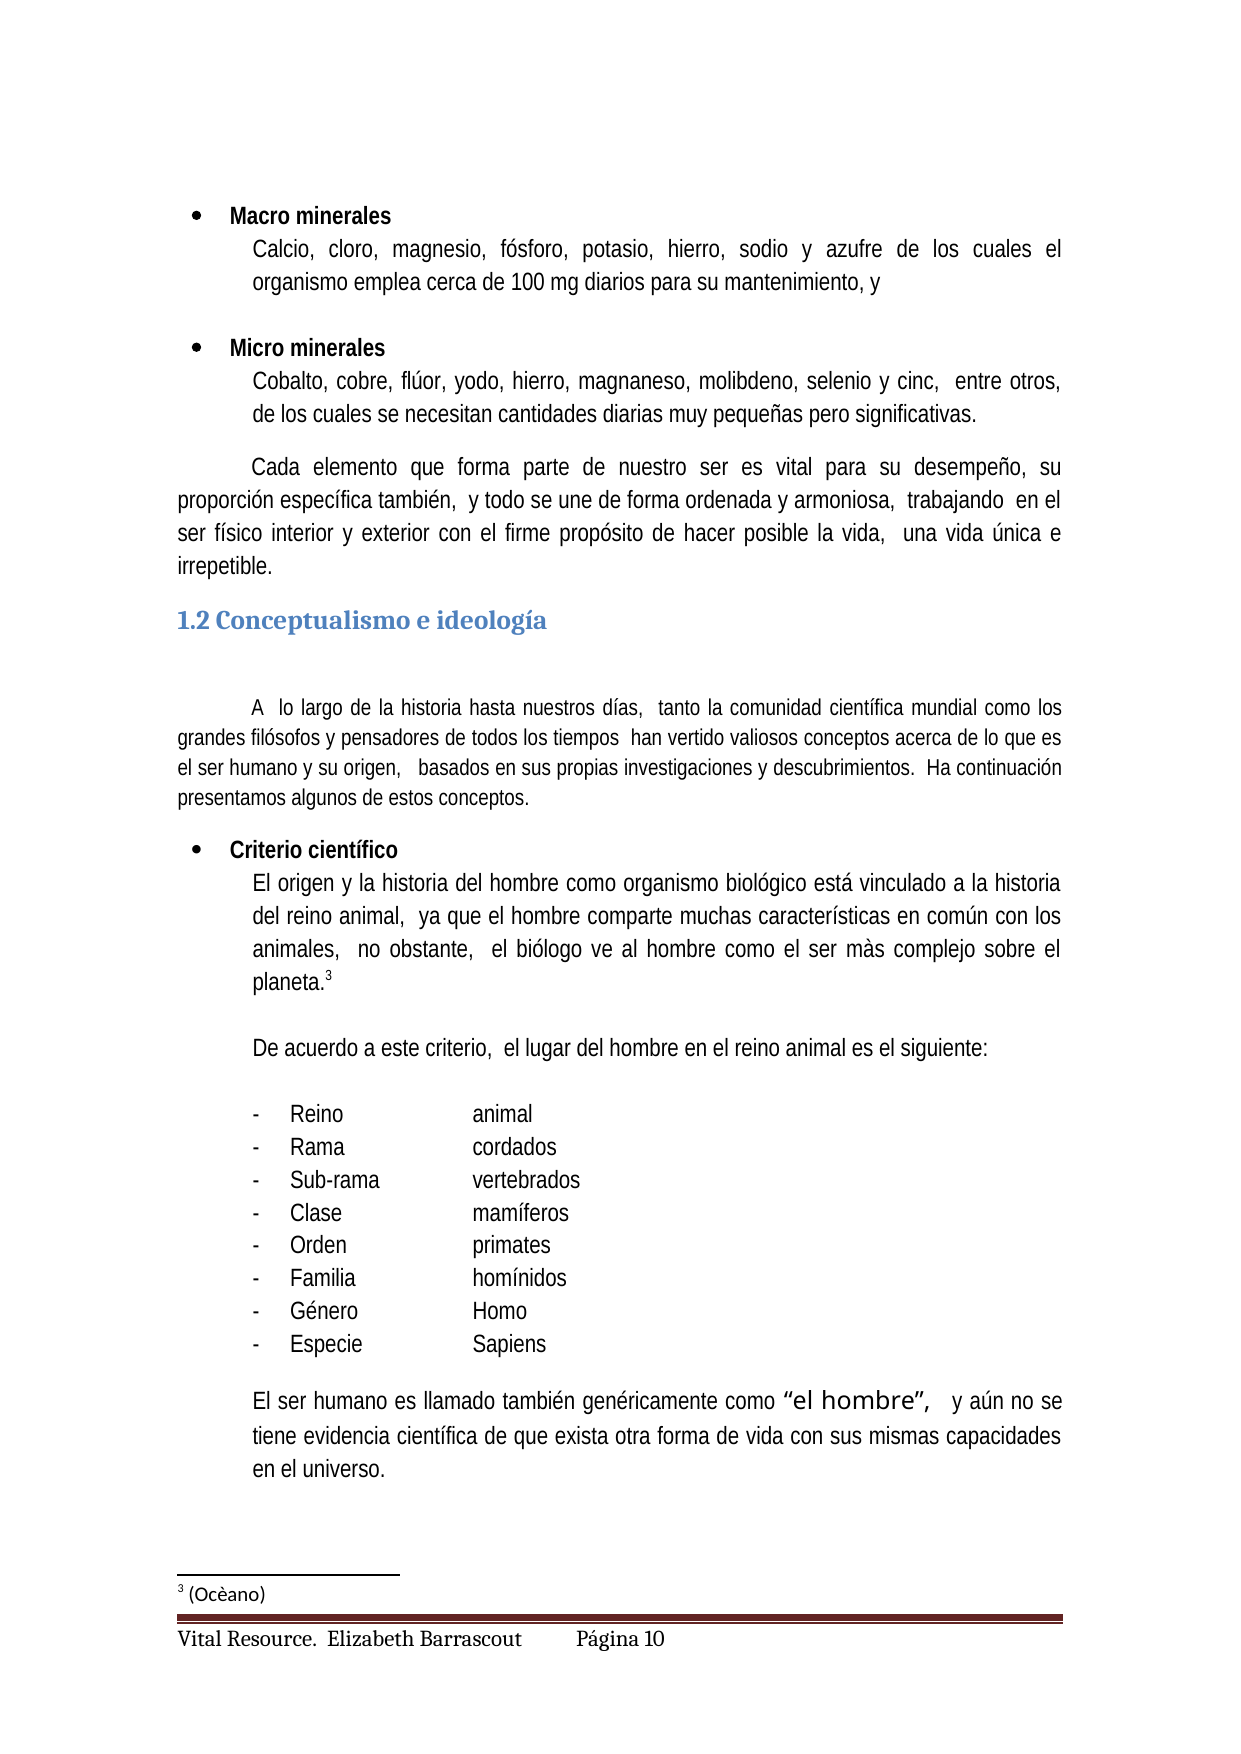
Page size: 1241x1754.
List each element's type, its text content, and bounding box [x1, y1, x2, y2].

list De acuerdo a este criterio, el lugar del hombre en el reino animal es el siguiente: [252, 1033, 1063, 1062]
list Género Homo [252, 1296, 1063, 1325]
text A lo largo de la historia hasta nuestros días, tanto la comunidad científica mundial como los grandes filósofos y pensadores de todos los tiempos han vertido valiosos conceptos acerca de lo que es el ser humano y su origen, basados en sus propias investigaciones y descubrimientos. Ha continuación presentamos algunos de estos conceptos. [177, 693, 1063, 811]
list El origen y la historia del hombre como organismo biológico está vinculado a la historia del reino animal, ya que el hombre comparte muchas características en común con los animales, no obstante, el biólogo ve al hombre como el ser màs complejo sobre el planeta. [252, 868, 1063, 996]
list Micro minerales [192, 332, 1063, 361]
list Criterio científico [192, 835, 1063, 864]
list Clase mamíferos [252, 1197, 1063, 1226]
list Reino animal [252, 1099, 1063, 1127]
list Calcio, cloro, magnesio, fósforo, potasio, hierro, sodio y azufre de los cuales el organismo emplea cerca de 100 mg diarios para su mantenimiento, y [252, 234, 1063, 295]
list Familia homínidos [252, 1263, 1063, 1292]
list Macro minerales [192, 201, 1063, 229]
text El ser humano es llamado también genéricamente como “el hombre”, y aún no se tiene evidencia científica de que exista otra forma de vida con sus mismas capacidades en el universo. [252, 1383, 1063, 1483]
list Rama cordados [252, 1132, 1063, 1160]
list Orden primates [252, 1230, 1063, 1259]
text Cada elemento que forma parte de nuestro ser es vital para su desempeño, su proporción específica también, y todo se une de forma ordenada y armoniosa, trabajando en el ser físico interior y exterior con el firme propósito de hacer posible la vida, una vida única e irrepetible. [177, 452, 1063, 580]
list Cobalto, cobre, flúor, yodo, hierro, magnaneso, molibdeno, selenio y cinc, entre otros, de los cuales se necesitan cantidades diarias muy pequeñas pero significativas. [252, 366, 1063, 427]
list Sub-rama vertebrados [252, 1164, 1063, 1193]
subtitle 1.2 Conceptualismo e ideología [177, 605, 1063, 636]
list Especie Sapiens [252, 1329, 1063, 1358]
